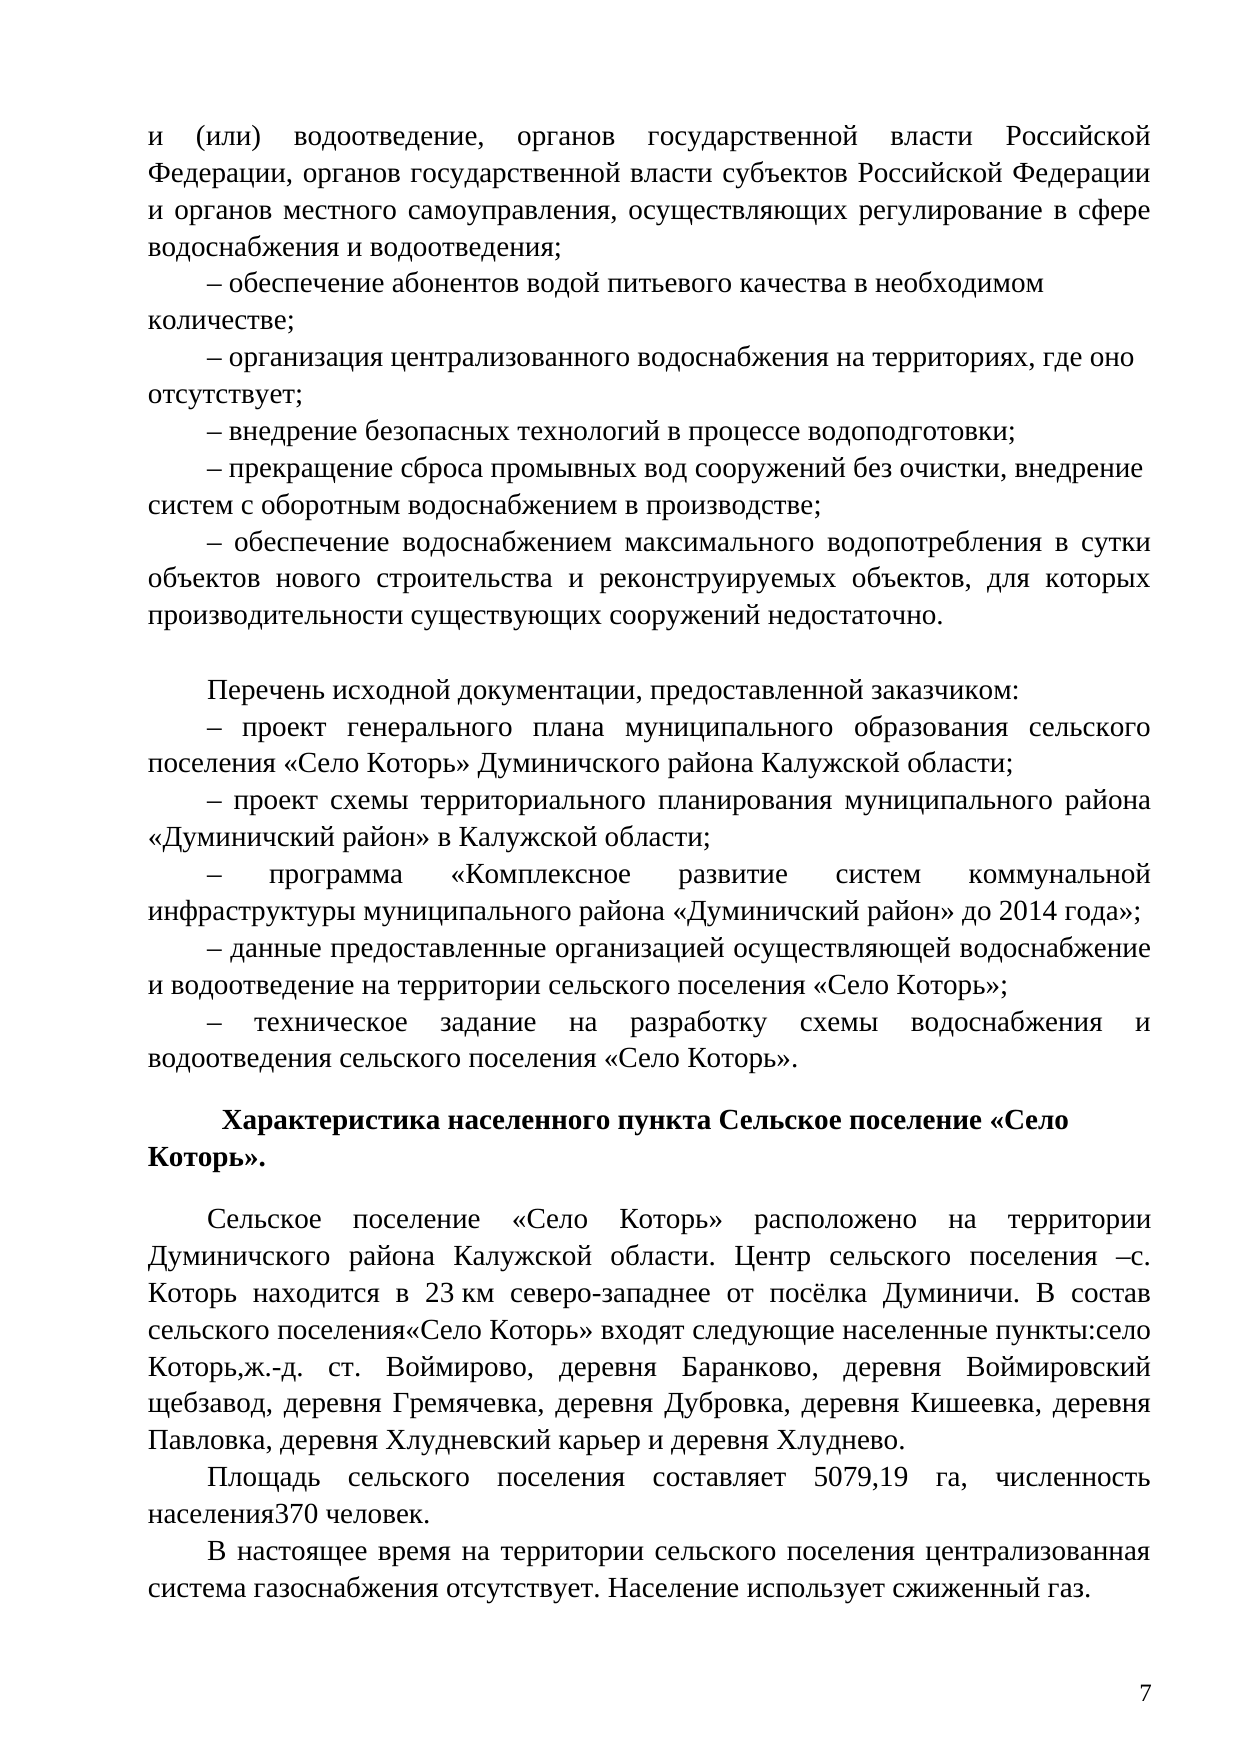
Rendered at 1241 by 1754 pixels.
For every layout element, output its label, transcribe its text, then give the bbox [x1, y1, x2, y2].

text В настоящее время на территории сельского поселения централизованная система газоснабжения отсутствует. Население использует сжиженный газ. [148, 1533, 1152, 1603]
text – проект генерального плана муниципального образования сельского поселения «Село Которь» Думиничского района Калужской области; [148, 709, 1152, 779]
text – внедрение безопасных технологий в процессе водоподготовки; [148, 413, 1152, 447]
text – проект схемы территориального планирования муниципального района «Думиничский район» в Калужской области; [148, 782, 1152, 853]
text – обеспечение водоснабжением максимального водопотребления в сутки объектов нового строительства и реконструируемых объектов, для которых производительности существующих сооружений недостаточно. [148, 524, 1152, 631]
title Сельское поселение «Село Которь» расположено на территории Думиничского района Калужской области. Центр сельского поселения –с. Которь находится в 23 км северо-западнее от посёлка Думиничи. В состав сельского поселения«Село Которь» входят следующие населенные пункты:село Которь,ж.-д. ст. Воймирово, деревня Баранково, деревня Воймировский щебзавод, деревня Гремячевка, деревня Дубровка, деревня Кишеевка, деревня Павловка, деревня Хлудневский карьер и деревня Хлуднево. [148, 1201, 1152, 1456]
text – обеспечение абонентов водой питьевого качества в необходимом количестве; [148, 266, 1152, 336]
text Характеристика населенного пункта Сельское поселение «Село Которь». [148, 1102, 1152, 1173]
text – данные предоставленные организацией осуществляющей водоснабжение и водоотведение на территории сельского поселения «Село Которь»; [148, 930, 1152, 1000]
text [148, 118, 1152, 262]
text Площадь сельского поселения составляет 5079,19 га, численность населения370 человек. [148, 1459, 1152, 1530]
text – программа «Комплексное развитие систем коммунальной инфраструктуры муниципального района «Думиничский район» до 2014 года»; [148, 856, 1152, 927]
text – организация централизованного водоснабжения на территориях, где оно отсутствует; [148, 339, 1152, 410]
text – прекращение сброса промывных вод сооружений без очистки, внедрение систем с оборотным водоснабжением в производстве; [148, 450, 1152, 520]
text Перечень исходной документации, предоставленной заказчиком: [148, 672, 1152, 705]
text – техническое задание на разработку схемы водоснабжения и водоотведения сельского поселения «Село Которь». [148, 1004, 1152, 1074]
